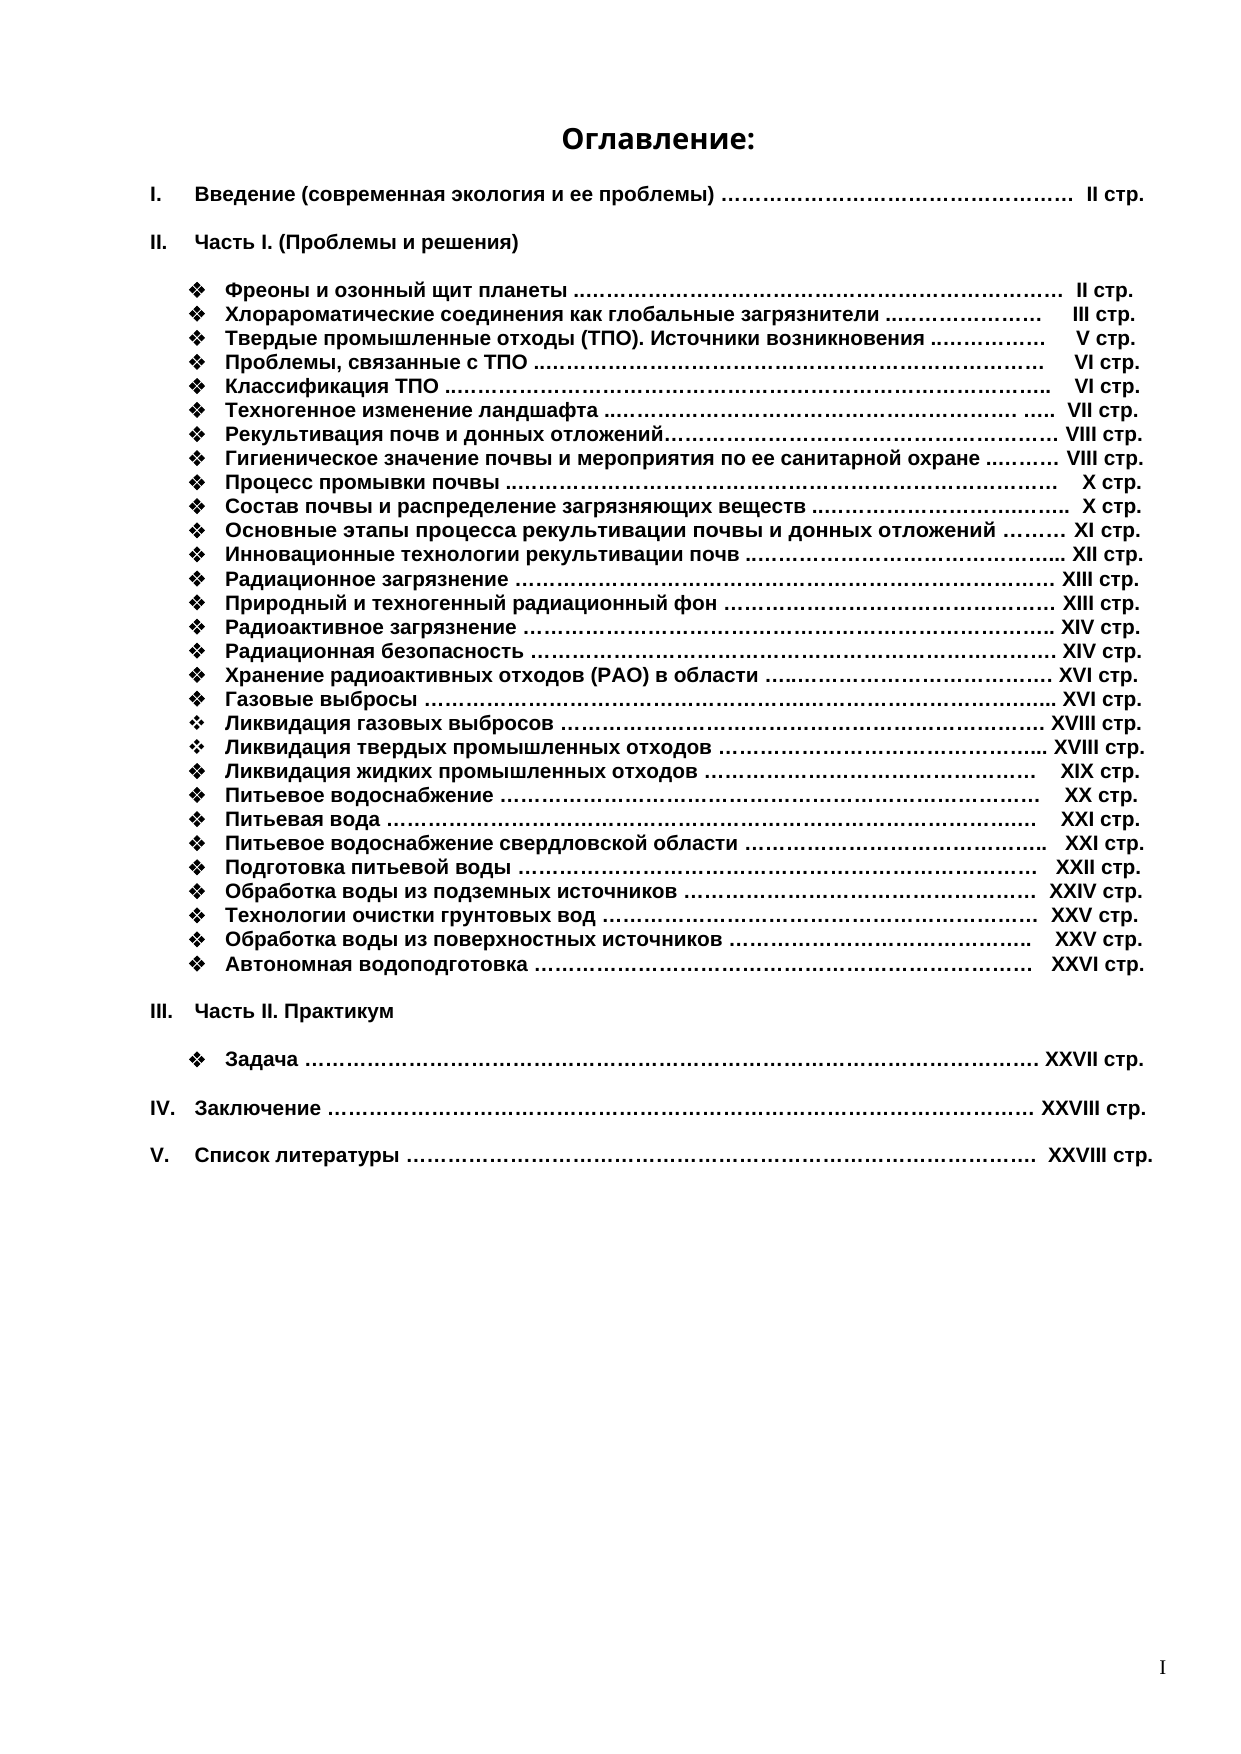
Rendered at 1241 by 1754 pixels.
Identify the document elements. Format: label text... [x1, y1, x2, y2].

list Часть I. (Проблемы и решения) [150, 230, 1166, 254]
list Автономная водоподготовка ……………………………………………………………… XXVI стр. [187, 951, 1166, 975]
list Газовые выбросы ……………………………………………….………………………….…... XVI стр. [187, 687, 1166, 711]
list Хлорароматические соединения как глобальные загрязнители ..………………… III стр. [187, 302, 1166, 326]
list Часть II. Практикум [150, 999, 1166, 1023]
subtitle Ликвидация твердых промышленных отходов ………………………………………... XVIII стр. [187, 735, 1166, 759]
list Твердые промышленные отходы (ТПО). Источники возникновения ..…………… V стр. [187, 326, 1166, 350]
list Рекультивация почв и донных отложений………………………………………………… VIII стр. [187, 422, 1166, 446]
list Радиационное загрязнение …………………………………………………………………… XIII стр. [187, 566, 1166, 590]
list Обработка воды из подземных источников …………………………………………… XXIV стр. [187, 879, 1166, 903]
list Технологии очистки грунтовых вод ……………………………………………………… XXV стр. [187, 903, 1166, 927]
list Природный и техногенный радиационный фон ………………………………………… XIII стр. [187, 590, 1166, 614]
list Радиоактивное загрязнение ………………………………………………………………….. XIV стр. [187, 614, 1166, 638]
list Заключение ………………………………………………………………………………………… XXVIII стр. [150, 1095, 1166, 1119]
list Классификация ТПО ..………………………………………………………………………….. VI стр. [187, 374, 1166, 398]
subtitle Ликвидация газовых выбросов ……………………………………………………………. XVIII стр. [187, 711, 1166, 735]
list Проблемы, связанные с ТПО ..……………………………………………………………… VI стр. [187, 350, 1166, 374]
list Введение (современная экология и ее проблемы) …………………………………………… II стр. [150, 182, 1166, 206]
list Ликвидация жидких промышленных отходов ………………………………………… XIX стр. [187, 759, 1166, 783]
list Процесс промывки почвы ..…………………………………………………………………… X стр. [187, 470, 1166, 494]
list Состав почвы и распределение загрязняющих веществ ..……………………….…….. X стр. [187, 494, 1166, 518]
list Инновационные технологии рекультивации почв ..……………………………………... XII стр. [187, 542, 1166, 566]
list Подготовка питьевой воды ………………………………………………………………… XXII стр. [187, 855, 1166, 879]
list Питьевая вода ……………………………………………………………………………….… XXI стр. [187, 807, 1166, 831]
list Гигиеническое значение почвы и мероприятия по ее санитарной охране ..……… VIII стр. [187, 446, 1166, 470]
list Питьевое водоснабжение свердловской области …………………………………….. XXI стр. [187, 831, 1166, 855]
list Фреоны и озонный щит планеты ..…………………………………………………………… II стр. [187, 278, 1166, 302]
text Оглавление: [150, 118, 1166, 158]
list Основные этапы процесса рекультивации почвы и донных отложений ……… XI стр. [187, 518, 1166, 542]
list Техногенное изменение ландшафта ..…………………………………………………. ….. VII стр. [187, 398, 1166, 422]
list Хранение радиоактивных отходов (РАО) в области …..………………………………. XVI стр. [187, 663, 1166, 687]
list Задача ……………………………………………………………………………………………. XXVII стр. [187, 1047, 1166, 1071]
list Список литературы ………………………………………………………………………………. XXVIII стр. [150, 1143, 1166, 1167]
list Питьевое водоснабжение …………………………………………………………………… XX стр. [187, 783, 1168, 807]
list Радиационная безопасность …………………………………………………………………. XIV стр. [187, 638, 1166, 663]
list Обработка воды из поверхностных источников …………………………………….. XXV стр. [187, 927, 1166, 951]
